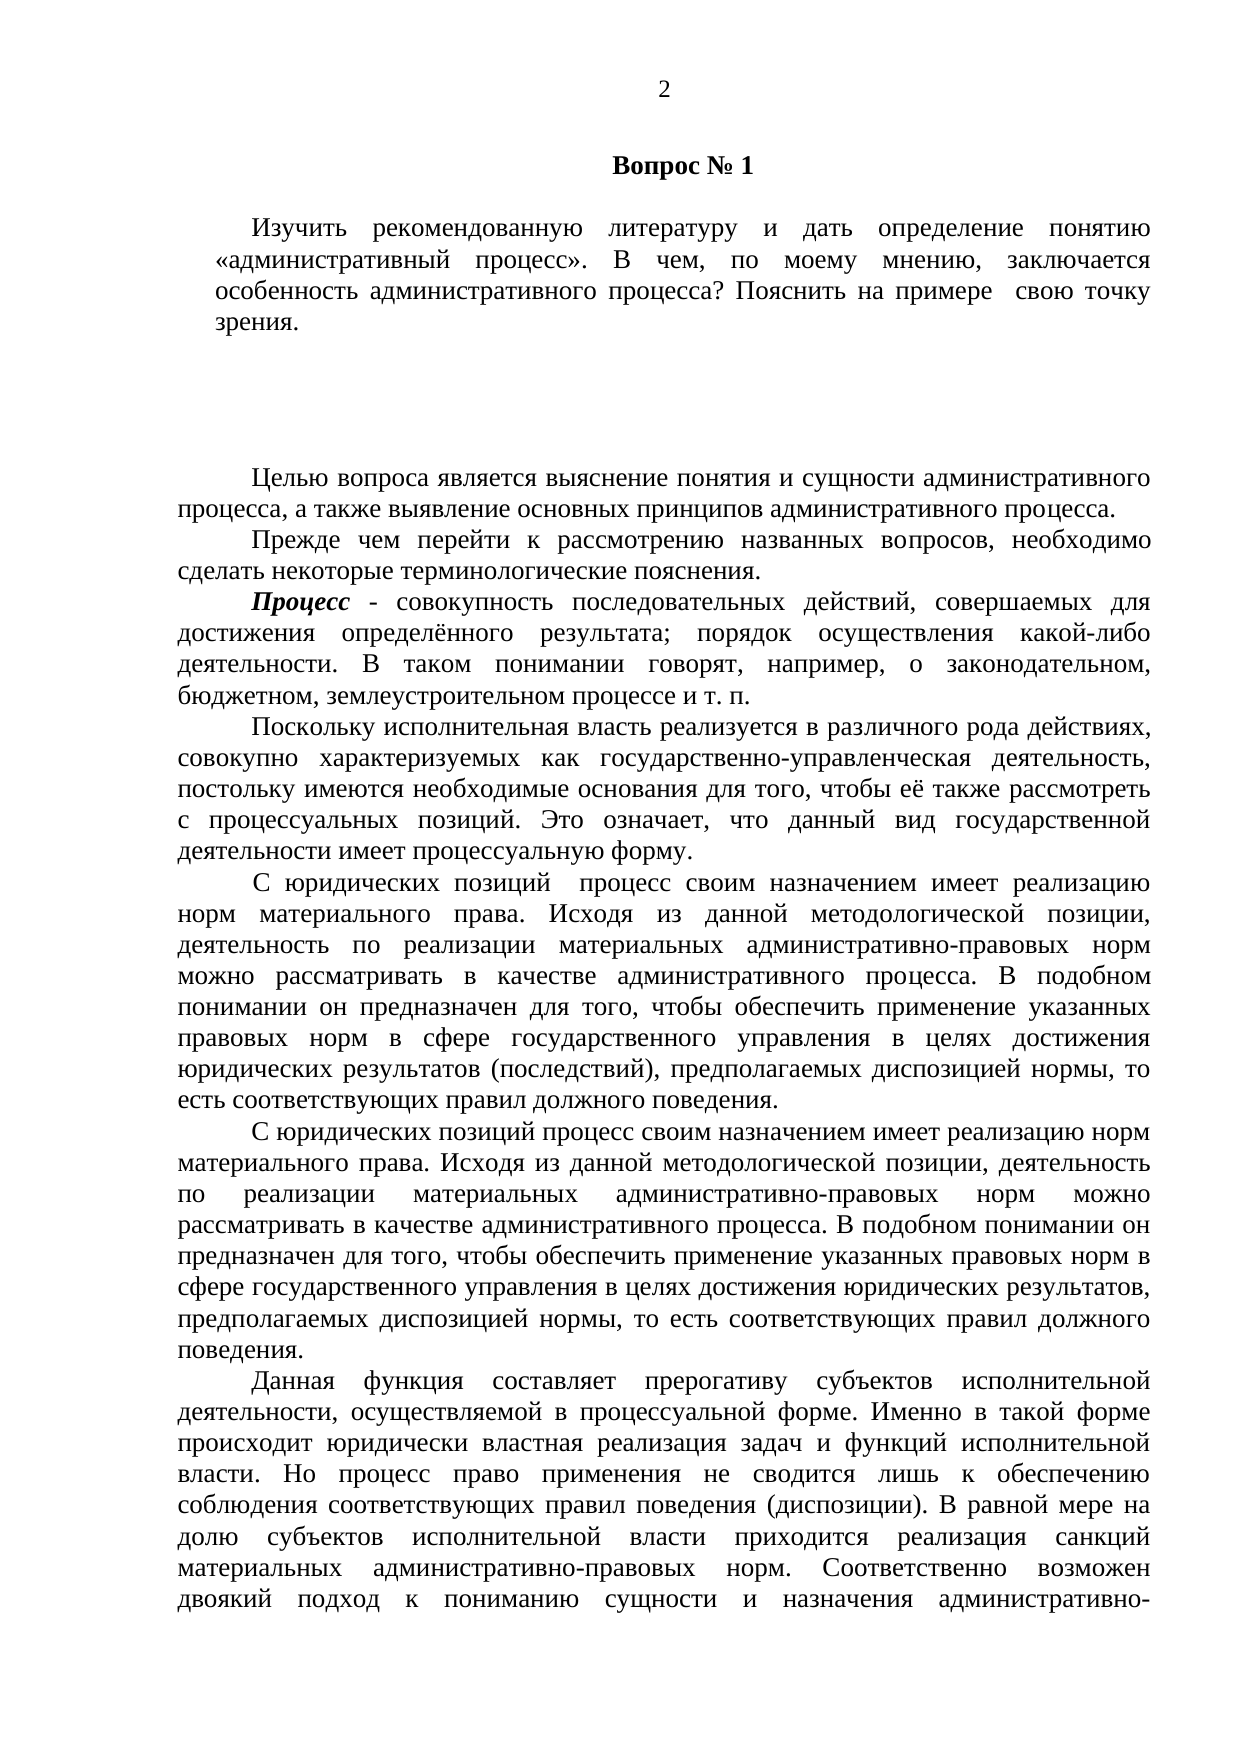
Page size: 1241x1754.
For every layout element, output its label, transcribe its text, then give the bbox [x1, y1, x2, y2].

text С юридических позиций процесс своим назначением имеет реализацию норм материального права. Исходя из данной методологической позиции, деятельность по реализации материальных административно-правовых норм можно рассматривать в качестве административного процесса. В подобном понимании он предназначен для того, чтобы обеспечить применение указанных правовых норм в сфере государственного управления в целях достижения юридических результатов, предполагаемых диспозицией нормы, то есть соответствующих правил должного поведения. [177, 1115, 1152, 1364]
text С юридических позиций процесс своим назначением имеет реализацию норм материального права. Исходя из данной методологической позиции, деятельность по реализации материальных административно-правовых норм можно рассматривать в качестве административного процесса. В подобном понимании он предназначен для того, чтобы обеспечить применение указанных правовых норм в сфере государственного управления в целях достижения юридических результатов (последствий), предполагаемых диспозицией нормы, то есть соответствующих правил должного поведения. [177, 866, 1152, 1115]
text Целью вопроса является выяснение понятия и сущности административного процесса, а также выявление основных принципов административного процесса. [177, 461, 1152, 523]
text Процесс - совокупность последовательных действий, совершаемых для достижения определённого результата; порядок осуществления какой-либо деятельности. В таком понимании говорят, например, о законодательном, бюджетном, землеустроительном процессе и т. п. [177, 585, 1152, 710]
subtitle Вопрос № 1 [215, 149, 1152, 180]
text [177, 1364, 1152, 1613]
text Прежде чем перейти к рассмотрению названных вопросов, необходимо сделать некоторые терминологические пояснения. [177, 523, 1152, 585]
text Поскольку исполнительная власть реализуется в различного рода действиях, совокупно характеризуемых как государственно-управленческая деятельность, постольку имеются необходимые основания для того, чтобы её также рассмотреть с процессуальных позиций. Это означает, что данный вид государственной деятельности имеет процессуальную форму. [177, 710, 1152, 866]
text Изучить рекомендованную литературу и дать определение понятию «административный процесс». В чем, по моему мнению, заключается особенность административного процесса? Пояснить на примере свою точку зрения. [215, 212, 1152, 336]
